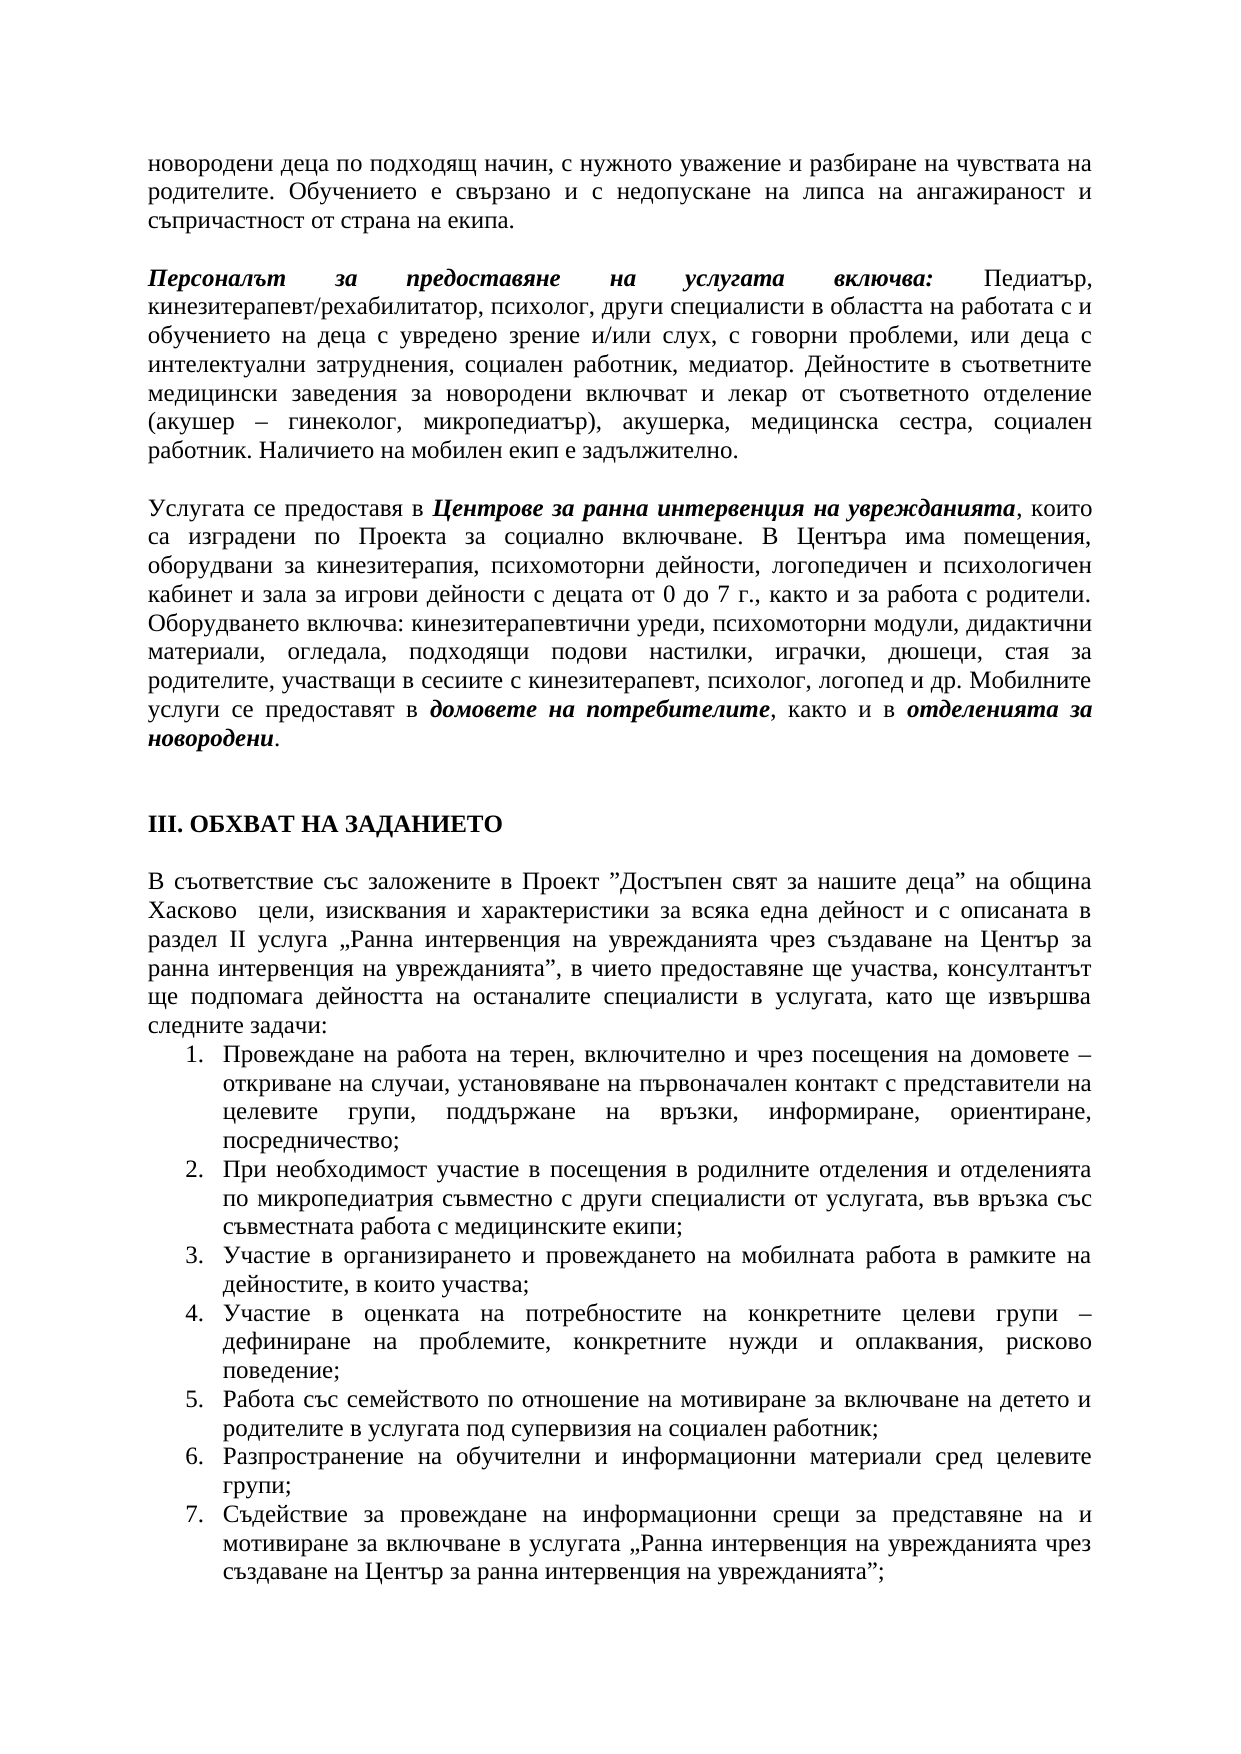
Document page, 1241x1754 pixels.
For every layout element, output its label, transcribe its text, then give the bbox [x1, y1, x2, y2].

list Участие в оценката на потребностите на конкретните целеви групи – дефиниране на проблемите, конкретните нужди и оплаквания, рисково поведение; [185, 1298, 1093, 1384]
list Разпространение на обучителни и информационни материали сред целевите групи; [185, 1441, 1093, 1499]
list Съдействие за провеждане на информационни срещи за представяне на и мотивиране за включване в услугата „Ранна интервенция на уврежданията чрез създаване на Център за ранна интервенция на уврежданията”; [185, 1499, 1093, 1585]
text ІІІ. обхват НА ЗАДАНИЕТО [148, 809, 1093, 838]
text Персоналът за предоставяне на услугата включва: Педиатър, кинезитерапевт/рехабилитатор, психолог, други специалисти в областта на работата с и обучението на деца с увредено зрение и/или слух, с говорни проблеми, или деца с интелектуални затруднения, социален работник, медиатор. Дейностите в съответните медицински заведения за новородени включват и лекар от съответното отделение (акушер – гинеколог, микропедиатър), акушерка, медицинска сестра, социален работник. Наличието на мобилен екип е задължително. [148, 263, 1093, 464]
list При необходимост участие в посещения в родилните отделения и отделенията по микропедиатрия съвместно с други специалисти от услугата, във връзка със съвместната работа с медицинските екипи; [185, 1154, 1093, 1240]
list Работа със семейството по отношение на мотивиране за включване на детето и родителите в услугaта под супервизия на социален работник; [185, 1384, 1093, 1441]
list Участие в организирането и провеждането на мобилната работа в рамките на дейностите, в които участва; [185, 1240, 1093, 1298]
list Провеждане на работа на терен, включително и чрез посещения на домовете – откриване на случаи, установяване на първоначален контакт с представители на целевите групи, поддържане на връзки, информиране, ориентиране, посредничество; [185, 1039, 1093, 1154]
text В съответствие със заложените в Проект ”Достъпен свят за нашите деца” на община Хасково цели, изисквания и характеристики за всяка една дейност и с описаната в раздел ІІ услуга „Ранна интервенция на уврежданията чрез създаване на Център за ранна интервенция на уврежданията”, в чието предоставяне ще участва, консултантът ще подпомага дейността на останалите специалисти в услугата, като ще извършва следните задачи: [148, 866, 1093, 1039]
text Услугата се предоставя в Центрове за ранна интервенция на уврежданията, които са изградени по Проекта за социално включване. В Центъра има помещения, оборудвани за кинезитерапия, психомоторни дейности, логопедичен и психологичен кабинет и зала за игрови дейности с децата от 0 до ., както и за работа с родители. Оборудването включва: кинезитерапевтични уреди, психомоторни модули, дидактични материали, огледала, подходящи подови настилки, играчки, дюшеци, стая за родителите, участващи в сесиите с кинезитерапевт, психолог, логопед и др. Мобилните услуги се предоставят в домовете на потребителите, както и в отделенията за новородени. [148, 493, 1093, 751]
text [148, 148, 1093, 234]
